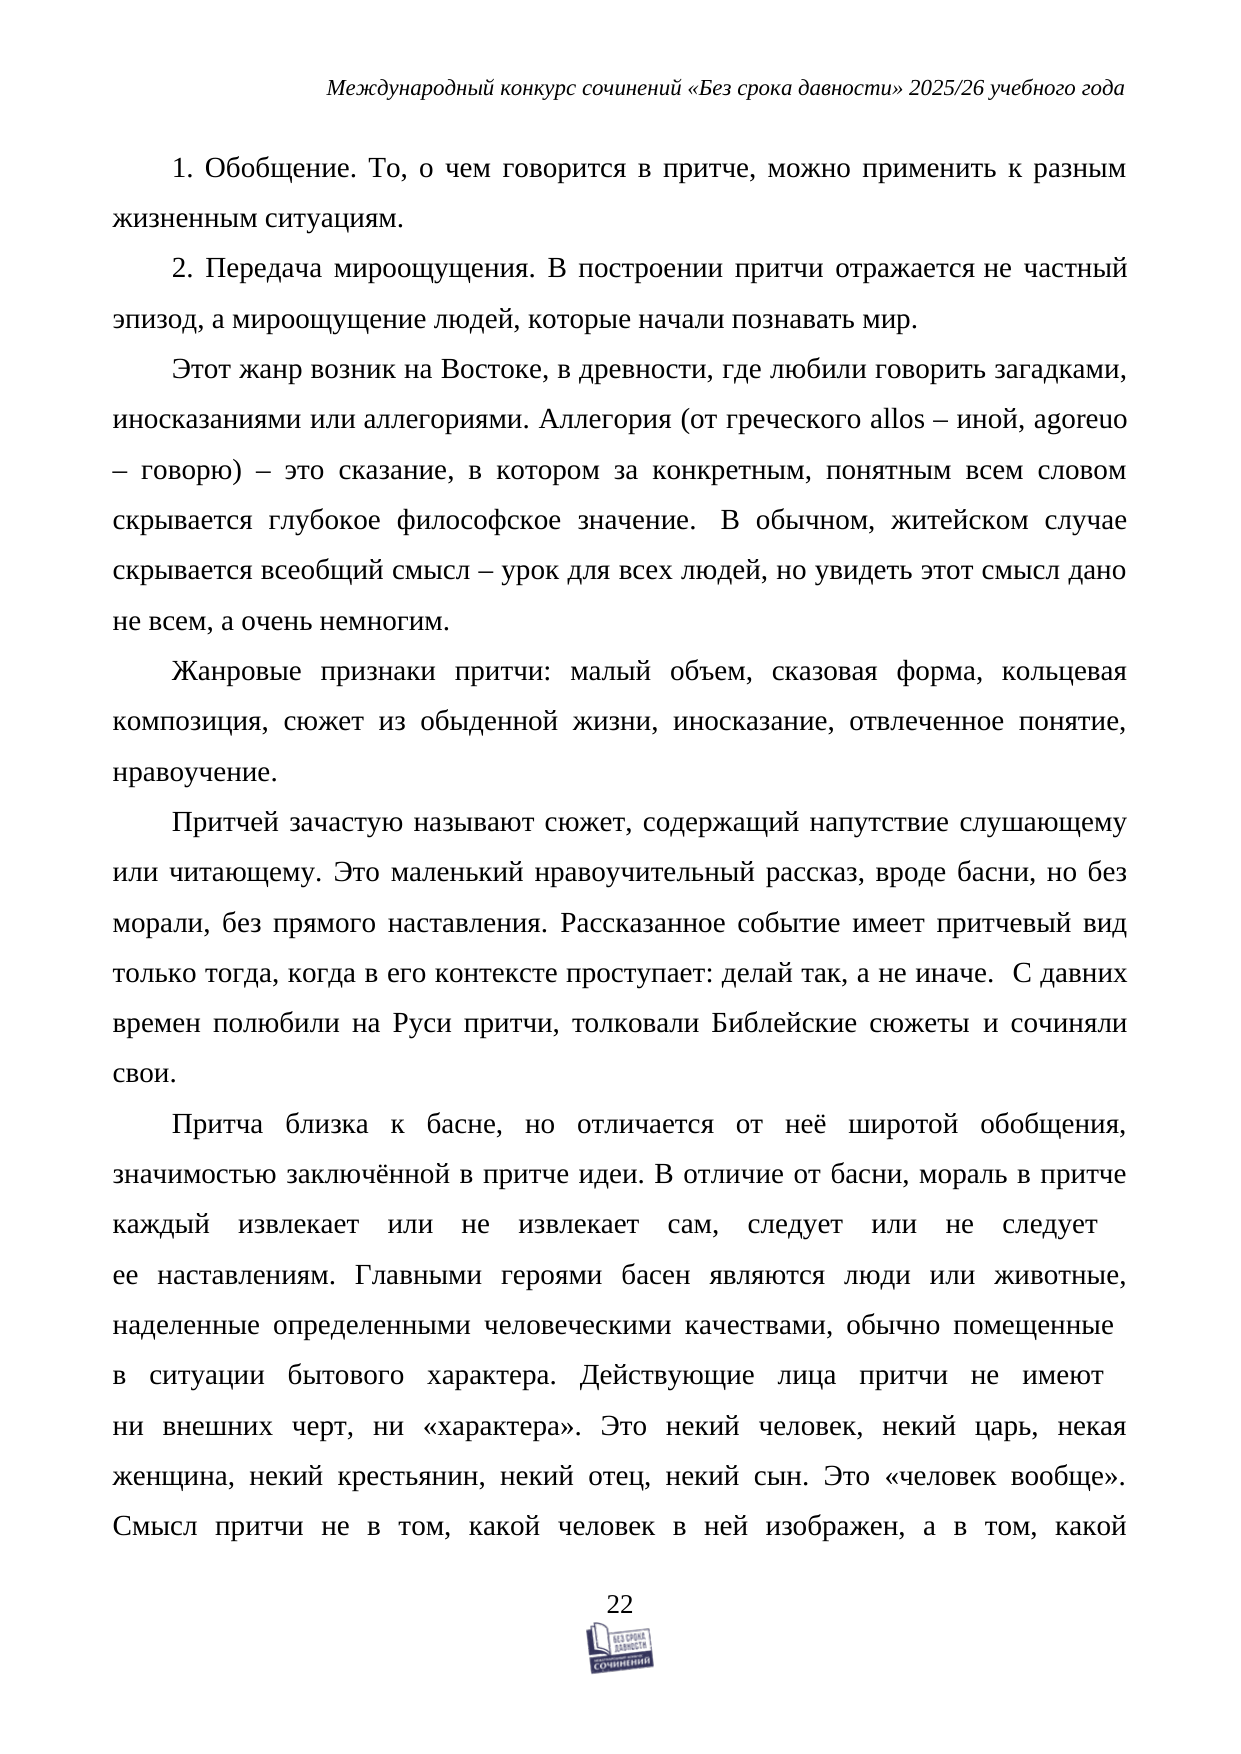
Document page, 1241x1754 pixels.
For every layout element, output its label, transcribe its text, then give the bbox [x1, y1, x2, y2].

text 1. Обобщение. То, о чем говорится в притче, можно применить к разным жизненным ситуациям. [112, 150, 1128, 234]
text Притчей зачастую называют сюжет, содержащий напутствие слушающему или читающему. Это маленький нравоучительный рассказ, вроде басни, но без морали, без прямого наставления. Рассказанное событие имеет притчевый вид только тогда, когда в его контексте проступает: делай так, а не иначе. С давних времен полюбили на Руси притчи, толковали Библейские сюжеты и сочиняли свои. [112, 804, 1128, 1089]
picture [572, 1619, 668, 1681]
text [112, 1106, 1128, 1542]
text Этот жанр возник на Востоке, в древности, где любили говорить загадками, иносказаниями или аллегориями. Аллегория (от греческого allos ‒ иной, agoreuo ‒ говорю) ‒ это сказание, в котором за конкретным, понятным всем словом скрывается глубокое философское значение. В обычном, житейском случае скрывается всеобщий смысл ‒ урок для всех людей, но увидеть этот смысл дано не всем, а очень немногим. [112, 351, 1128, 636]
text Жанровые признаки притчи: малый объем, сказовая форма, кольцевая композиция, сюжет из обыденной жизни, иносказание, отвлеченное понятие, нравоучение. [112, 653, 1128, 787]
text 2. Передача мироощущения. В построении притчи отражается не частный эпизод, а мироощущение людей, которые начали познавать мир. [112, 251, 1128, 334]
